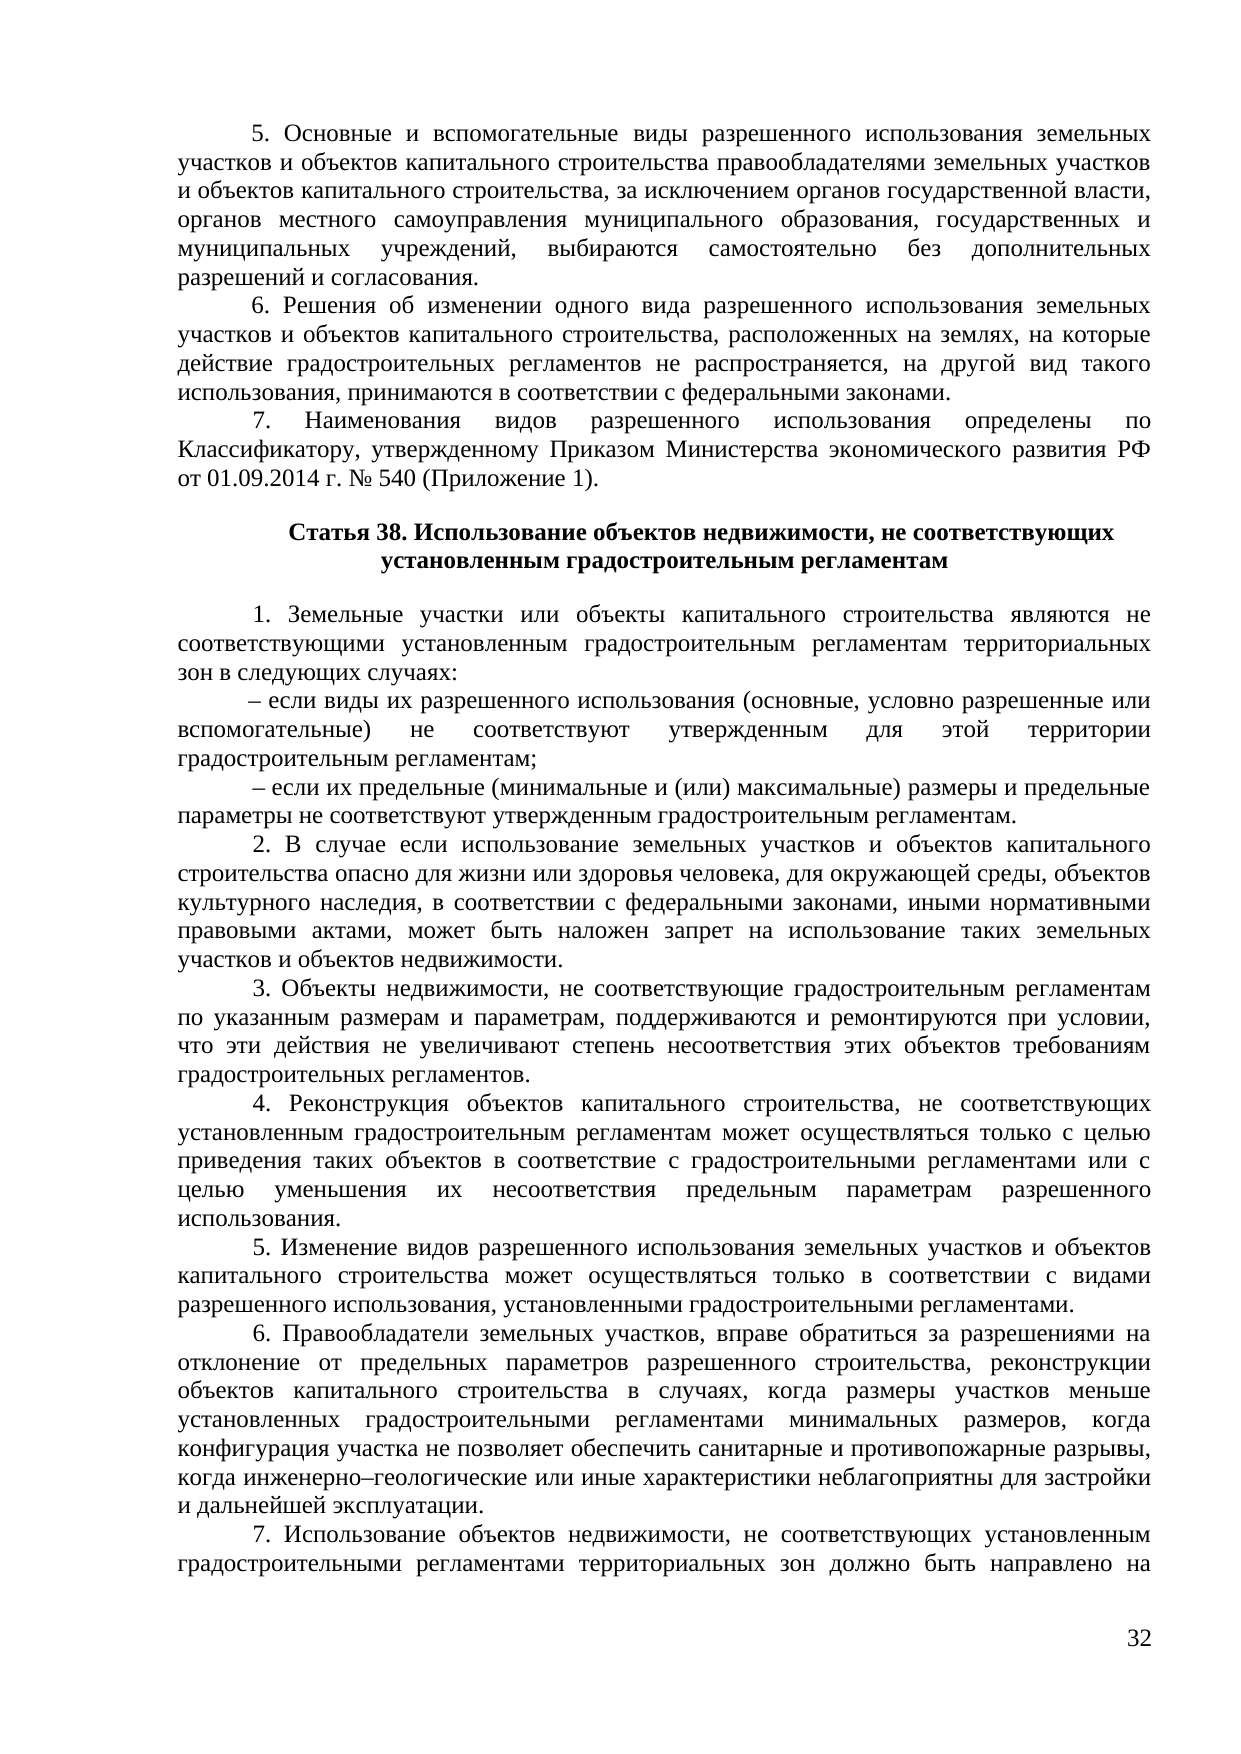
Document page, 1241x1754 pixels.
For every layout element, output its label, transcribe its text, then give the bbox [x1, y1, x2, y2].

text 6. Решения об изменении одного вида разрешенного использования земельных участков и объектов капитального строительства, расположенных на землях, на которые действие градостроительных регламентов не распространяется, на другой вид такого использования, принимаются в соответствии с федеральными законами. [177, 291, 1152, 406]
text 6. Правообладатели земельных участков, вправе обратиться за разрешениями на отклонение от предельных параметров разрешенного строительства, реконструкции объектов капитального строительства в случаях, когда размеры участков меньше установленных градостроительными регламентами минимальных размеров, когда конфигурация участка не позволяет обеспечить санитарные и противопожарные разрывы, когда инженерно–геологические или иные характеристики неблагоприятны для застройки и дальнейшей эксплуатации. [177, 1318, 1152, 1519]
text 5. Изменение видов разрешенного использования земельных участков и объектов капитального строительства может осуществляться только в соответствии с видами разрешенного использования, установленными градостроительными регламентами. [177, 1232, 1152, 1318]
text 4. Реконструкция объектов капитального строительства, не соответствующих установленным градостроительным регламентам может осуществляться только с целью приведения таких объектов в соответствие с градостроительными регламентами или с целью уменьшения их несоответствия предельным параметрам разрешенного использования. [177, 1088, 1152, 1232]
text – если их предельные (минимальные и (или) максимальные) размеры и предельные параметры не соответствуют утвержденным градостроительным регламентам. [177, 772, 1152, 829]
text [177, 1519, 1152, 1577]
text – если виды их разрешенного использования (основные, условно разрешенные или вспомогательные) не соответствуют утвержденным для этой территории градостроительным регламентам; [177, 686, 1152, 772]
text Статья 38. Использование объектов недвижимости, не соответствующих установленным градостроительным регламентам [177, 517, 1152, 574]
text 1. Земельные участки или объекты капитального строительства являются не соответствующими установленным градостроительным регламентам территориальных зон в следующих случаях: [177, 599, 1152, 686]
text 3. Объекты недвижимости, не соответствующие градостроительным регламентам по указанным размерам и параметрам, поддерживаются и ремонтируются при условии, что эти действия не увеличивают степень несоответствия этих объектов требованиям градостроительных регламентов. [177, 973, 1152, 1088]
text 5. Основные и вспомогательные виды разрешенного использования земельных участков и объектов капитального строительства правообладателями земельных участков и объектов капитального строительства, за исключением органов государственной власти, органов местного самоуправления муниципального образования, государственных и муниципальных учреждений, выбираются самостоятельно без дополнительных разрешений и согласования. [177, 118, 1152, 291]
text 2. В случае если использование земельных участков и объектов капитального строительства опасно для жизни или здоровья человека, для окружающей среды, объектов культурного наследия, в соответствии с федеральными законами, иными нормативными правовыми актами, может быть наложен запрет на использование таких земельных участков и объектов недвижимости. [177, 829, 1152, 973]
text 7. Наименования видов разрешенного использования определены по Классификатору, утвержденному Приказом Министерства экономического развития РФ от 01.09.2014 г. № 540 (Приложение 1). [177, 406, 1152, 492]
